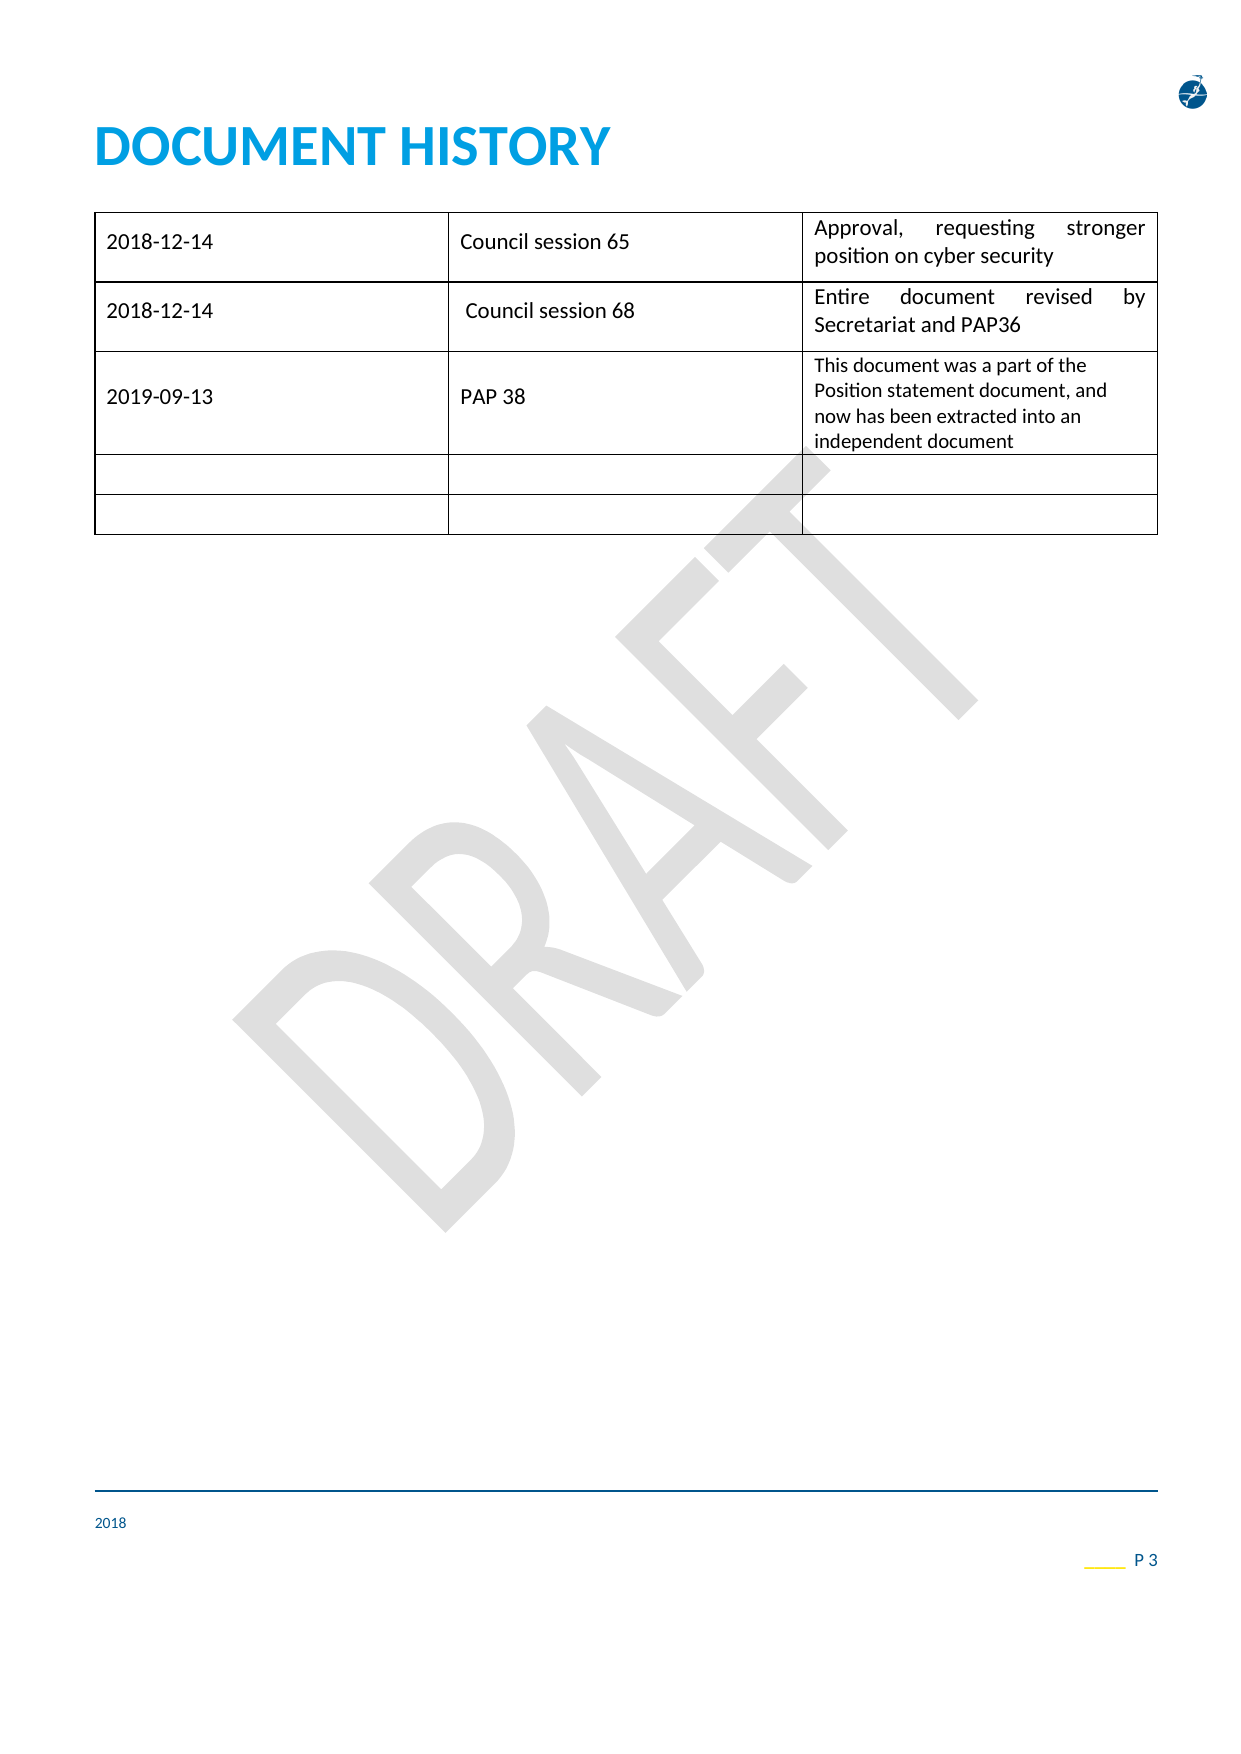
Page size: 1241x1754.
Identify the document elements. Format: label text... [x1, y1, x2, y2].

table_cell [803, 495, 1157, 533]
table_cell [449, 455, 802, 493]
table_cell [449, 495, 802, 533]
table_cell PAP 38 [449, 352, 802, 454]
table_header Approval, requesting stronger position on cyber security [803, 213, 1157, 281]
table_cell [803, 455, 1157, 493]
table_cell [96, 455, 448, 493]
table_header 2018-12-14 [96, 213, 448, 281]
table_cell Entire document revised by Secretariat and PAP36 [803, 283, 1157, 351]
table_cell 2018-12-14 [96, 283, 448, 351]
table_cell This document was a part of the Position statement document, and now has been extracted into an independent document [803, 352, 1157, 454]
picture [1147, 25, 1241, 144]
text DOCUMENT HISTORY [94, 109, 1157, 180]
table_cell Council session 68 [449, 283, 802, 351]
table_cell 2019-09-13 [96, 352, 448, 454]
table_header Council session 65 [449, 213, 802, 281]
table_cell [96, 495, 448, 533]
